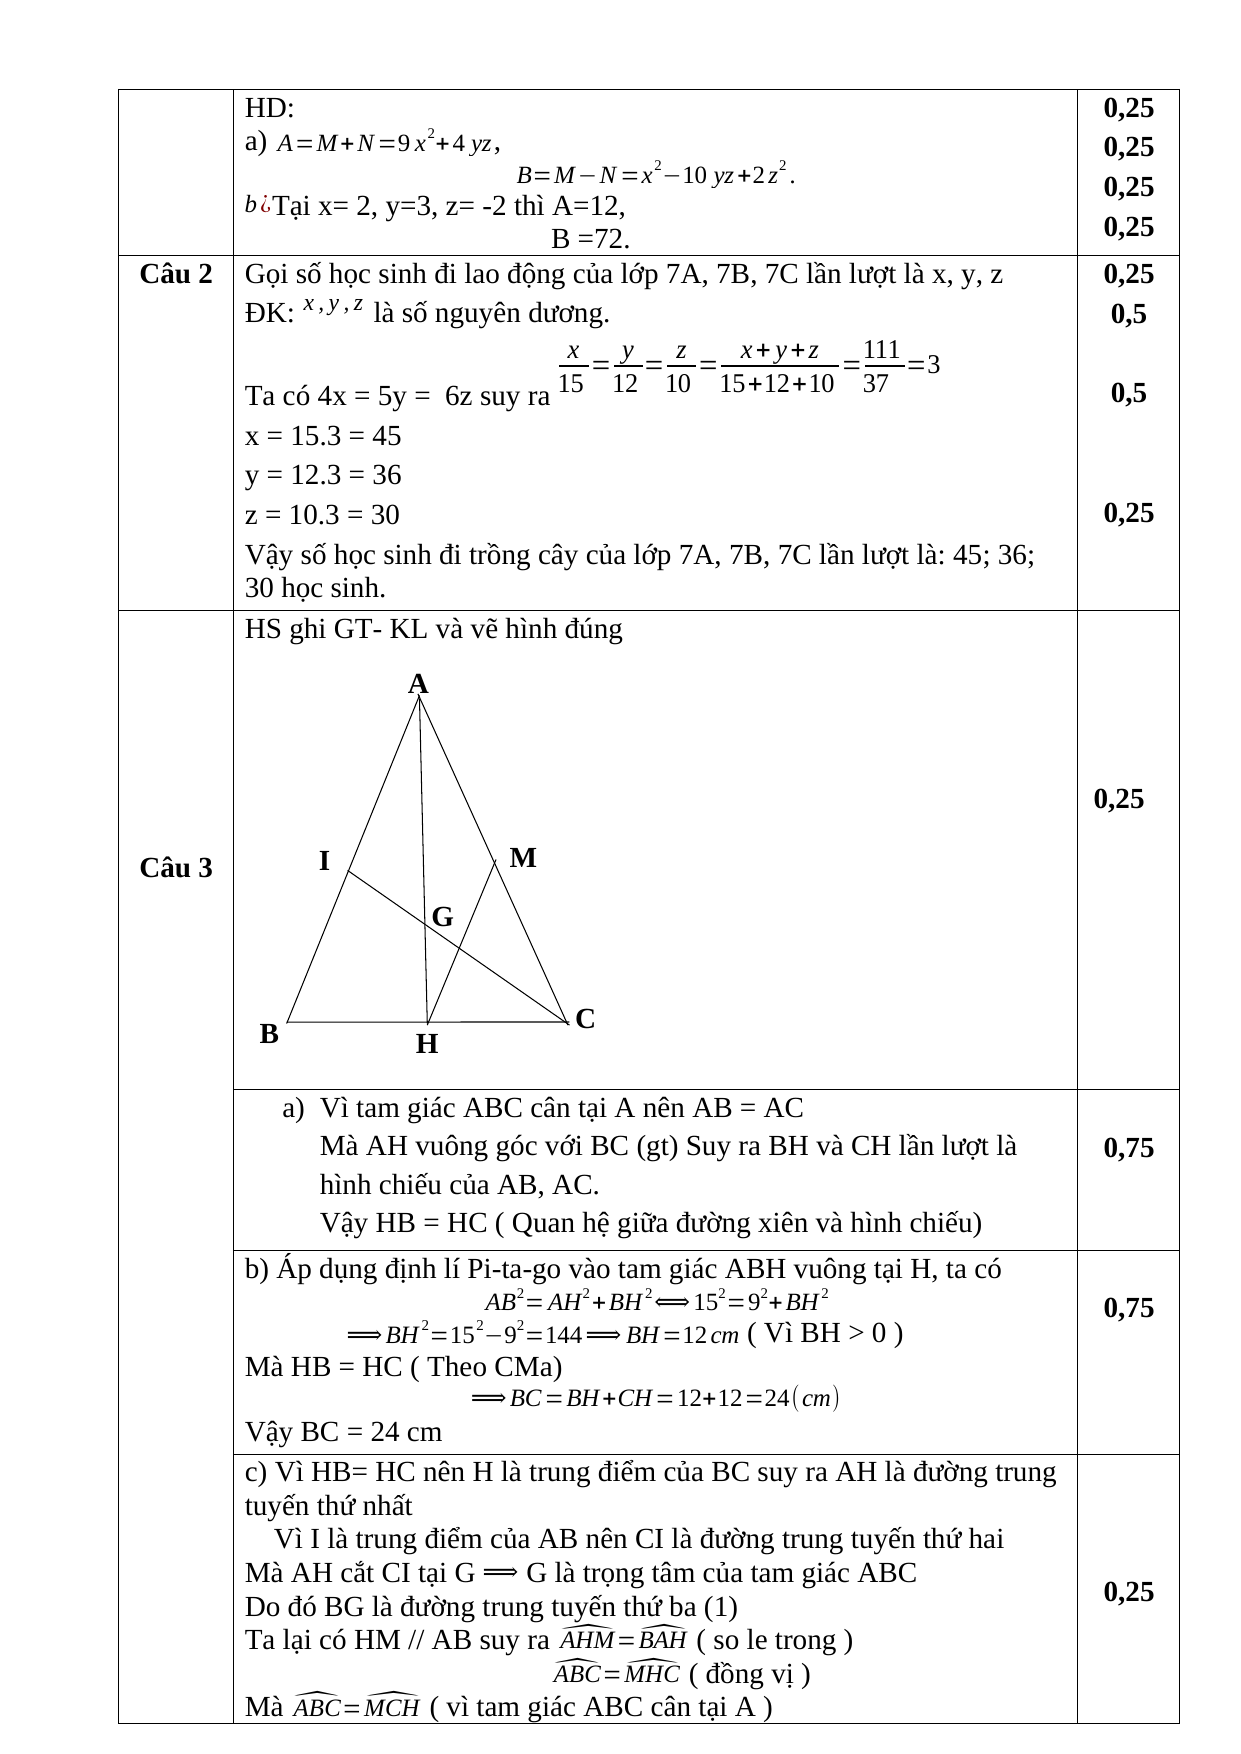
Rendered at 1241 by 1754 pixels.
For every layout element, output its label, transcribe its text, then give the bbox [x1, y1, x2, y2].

table_cell 0,25 0,5 0,5 0,25 [1078, 256, 1179, 610]
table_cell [234, 1455, 1077, 1723]
table_cell 0,25 [1078, 611, 1179, 1089]
table_cell 0,25 0,25 0,25 [1078, 1455, 1179, 1723]
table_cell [234, 90, 1077, 255]
table_cell Vì tam giác ABC cân tại A nên AB = AC Mà AH vuông góc với BC (gt) Suy ra BH và CH lần lượt là hình chiếu của AB, AC. Vậy HB = HC ( Quan hệ giữa đường xiên và hình chiếu) [234, 1090, 1077, 1250]
table_cell 0,25 0,25 0,25 0,25 [1078, 90, 1179, 255]
table_cell Câu 3 [119, 611, 233, 1723]
table_cell HS ghi GT- KL và vẽ hình đúng [234, 611, 1077, 1089]
table_cell Gọi số học sinh đi lao động của lớp 7A, 7B, 7C lần lượt là x, y, z ĐK: là số nguyên dương. Ta có 4x = 5y = 6z suy ra x = 15.3 = 45 y = 12.3 = 36 z = 10.3 = 30 Vậy số học sinh đi trồng cây của lớp 7A, 7B, 7C lần lượt là: 45; 36; 30 học sinh. [234, 256, 1077, 610]
table_cell b) Áp dụng định lí Pi-ta-go vào tam giác ABH vuông tại H, ta có ( Vì BH > 0 ) Mà HB = HC ( Theo CMa) Vậy BC = 24 cm [234, 1251, 1077, 1453]
table_cell 0,75 [1078, 1251, 1179, 1453]
table_cell Câu 2 [119, 256, 233, 610]
table_cell 0,75 [1078, 1090, 1179, 1250]
